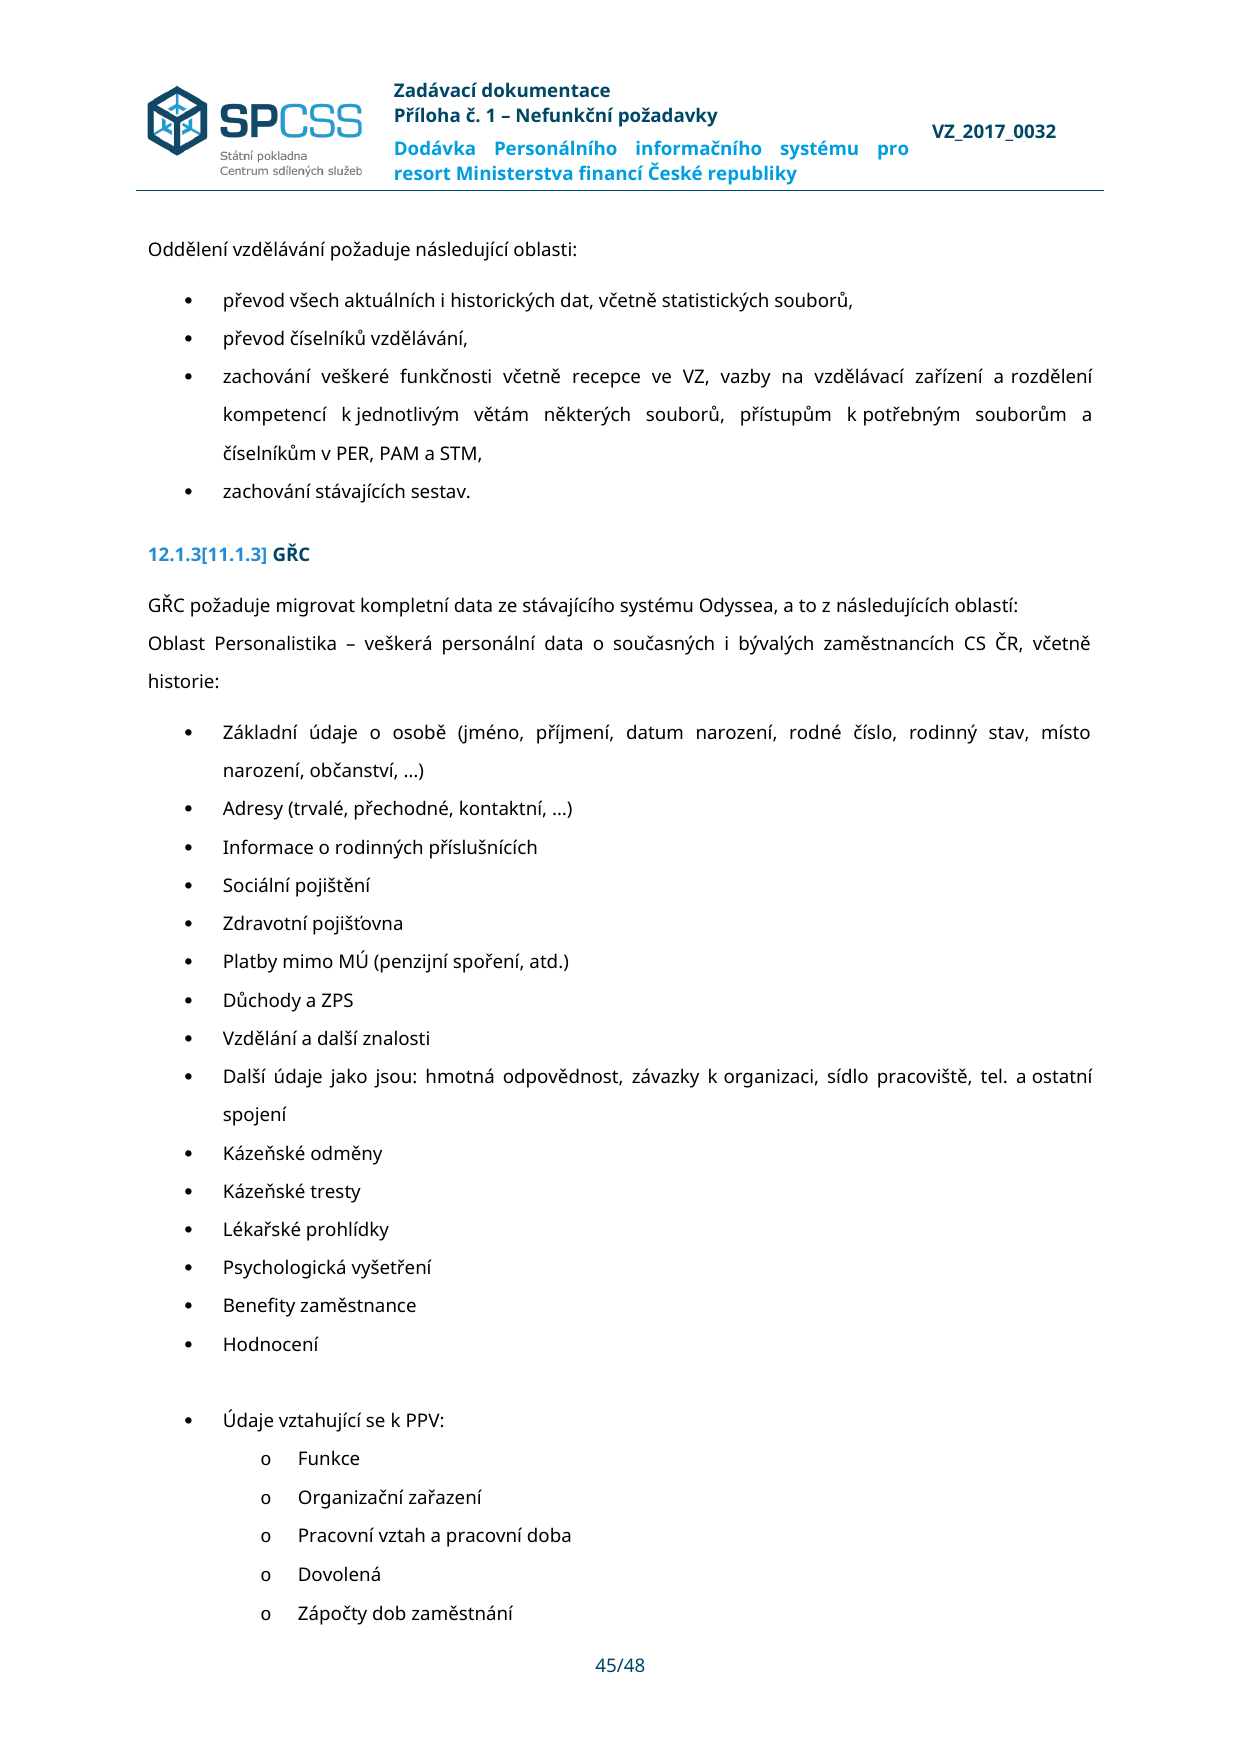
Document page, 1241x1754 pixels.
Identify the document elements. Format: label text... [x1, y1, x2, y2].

text GŘC [148, 541, 1092, 567]
text Oblast Personalistika – veškerá personální data o současných i bývalých zaměstnancích CS ČR, včetně historie: [148, 630, 1092, 694]
list zachování veškeré funkčnosti včetně recepce ve VZ, vazby na vzdělávací zařízení a rozdělení kompetencí k jednotlivým větám některých souborů, přístupům k potřebným souborům a číselníkům v PER, PAM a STM, [185, 363, 1092, 465]
list Organizační zařazení [260, 1484, 1092, 1510]
list Kázeňské odměny [185, 1140, 1092, 1165]
list Důchody a ZPS [185, 987, 1092, 1012]
list Další údaje jako jsou: hmotná odpovědnost, závazky k organizaci, sídlo pracoviště, tel. a ostatní spojení [185, 1063, 1092, 1127]
text Oddělení vzdělávání požaduje následující oblasti: [148, 236, 1092, 262]
list převod všech aktuálních i historických dat, včetně statistických souborů, [185, 287, 1092, 312]
list Platby mimo MÚ (penzijní spoření, atd.) [185, 949, 1092, 974]
picture [147, 86, 362, 177]
list Informace o rodinných příslušnících [185, 834, 1092, 859]
list převod číselníků vzdělávání, [185, 325, 1092, 351]
list Hodnocení [185, 1331, 1092, 1356]
list Lékařské prohlídky [185, 1216, 1092, 1242]
text GŘC požaduje migrovat kompletní data ze stávajícího systému Odyssea, a to z následujících oblastí: [148, 592, 1092, 618]
list Funkce [260, 1446, 1092, 1471]
list Základní údaje o osobě (jméno, příjmení, datum narození, rodné číslo, rodinný stav, místo narození, občanství, …) [185, 719, 1092, 783]
list Sociální pojištění [185, 872, 1092, 898]
list Zdravotní pojišťovna [185, 910, 1092, 936]
list Benefity zaměstnance [185, 1293, 1092, 1318]
list Vzdělání a další znalosti [185, 1025, 1092, 1051]
list Kázeňské tresty [185, 1178, 1092, 1203]
list Zápočty dob zaměstnání [260, 1600, 1092, 1626]
list zachování stávajících sestav. [185, 478, 1092, 504]
list Údaje vztahující se k PPV: [185, 1407, 1092, 1433]
list Psychologická vyšetření [185, 1254, 1092, 1280]
list Pracovní vztah a pracovní doba [260, 1523, 1092, 1548]
list Adresy (trvalé, přechodné, kontaktní, …) [185, 796, 1092, 821]
list Dovolená [260, 1561, 1092, 1587]
